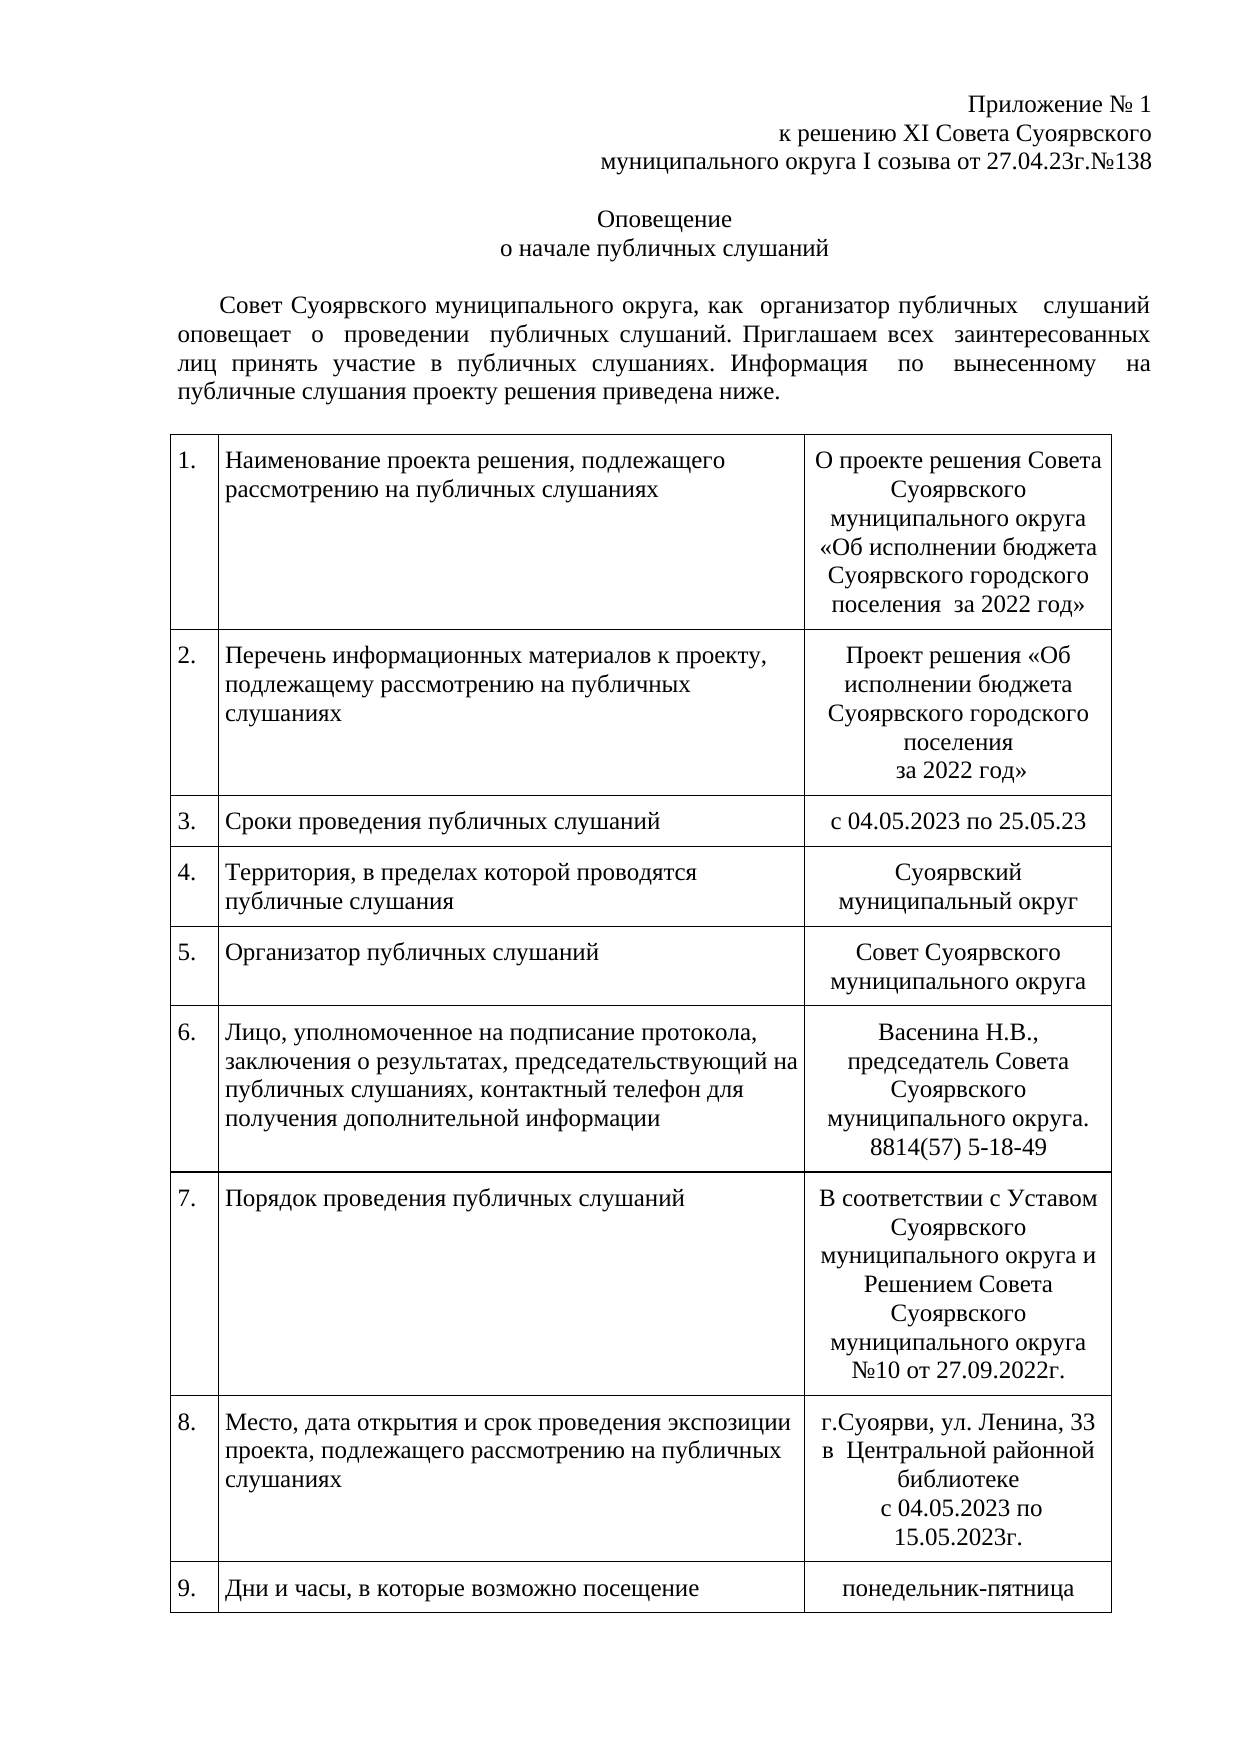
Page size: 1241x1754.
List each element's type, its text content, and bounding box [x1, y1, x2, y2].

table_cell Васенина Н.В., председатель Совета Суоярвского муниципального округа. 8814(57) 5-18-49 [805, 1006, 1111, 1171]
table_cell Лицо, уполномоченное на подписание протокола, заключения о результатах, председательствующий на публичных слушаниях, контактный телефон для получения дополнительной информации [219, 1006, 804, 1171]
table_cell 5. [171, 927, 218, 1005]
table_cell г.Суоярви, ул. Ленина, 33 в Центральной районной библиотеке с 04.05.2023 по 15.05.2023г. [805, 1396, 1111, 1561]
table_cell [805, 1562, 1111, 1612]
table_cell Организатор публичных слушаний [219, 927, 804, 1005]
text Совет Суоярвского муниципального округа, как организатор публичных слушаний оповещает о проведении публичных слушаний. Приглашаем всех заинтересованных лиц принять участие в публичных слушаниях. Информация по вынесенному на публичные слушания проекту решения приведена ниже. [177, 290, 1152, 405]
table_cell 8. [171, 1396, 218, 1561]
table_header О проекте решения Совета Суоярвского муниципального округа «Об исполнении бюджета Суоярвского городского поселения за 2022 год» [805, 435, 1111, 629]
table_cell 7. [171, 1173, 218, 1395]
table_cell Место, дата открытия и срок проведения экспозиции проекта, подлежащего рассмотрению на публичных слушаниях [219, 1396, 804, 1561]
table_cell Перечень информационных материалов к проекту, подлежащему рассмотрению на публичных слушаниях [219, 630, 804, 795]
table_cell Суоярвский муниципальный округ [805, 847, 1111, 926]
text к решению ХI Совета Суоярвского [177, 118, 1152, 146]
table_cell В соответствии с Уставом Суоярвского муниципального округа и Решением Совета Суоярвского муниципального округа №10 от 27.09.2022г. [805, 1173, 1111, 1395]
table_cell 3. [171, 796, 218, 846]
table_cell 6. [171, 1006, 218, 1171]
table_cell с 04.05.2023 по 25.05.23 [805, 796, 1111, 846]
table_header 1. [171, 435, 218, 629]
table_cell Сроки проведения публичных слушаний [219, 796, 804, 846]
text Приложение № 1 [177, 89, 1152, 118]
table_cell Территория, в пределах которой проводятся публичные слушания [219, 847, 804, 926]
table_cell 4. [171, 847, 218, 926]
text муниципального округа I cозыва от 27.04.23г.№138 [177, 146, 1152, 175]
text Оповещение [177, 204, 1152, 233]
table_header Наименование проекта решения, подлежащего рассмотрению на публичных слушаниях [219, 435, 804, 629]
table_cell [219, 1562, 804, 1612]
table_cell 9. [171, 1562, 218, 1612]
table_cell Порядок проведения публичных слушаний [219, 1173, 804, 1395]
table_cell 2. [171, 630, 218, 795]
table_cell Совет Суоярвского муниципального округа [805, 927, 1111, 1005]
text о начале публичных слушаний [177, 233, 1152, 261]
table_cell Проект решения «Об исполнении бюджета Суоярвского городского поселения за 2022 год» [805, 630, 1111, 795]
